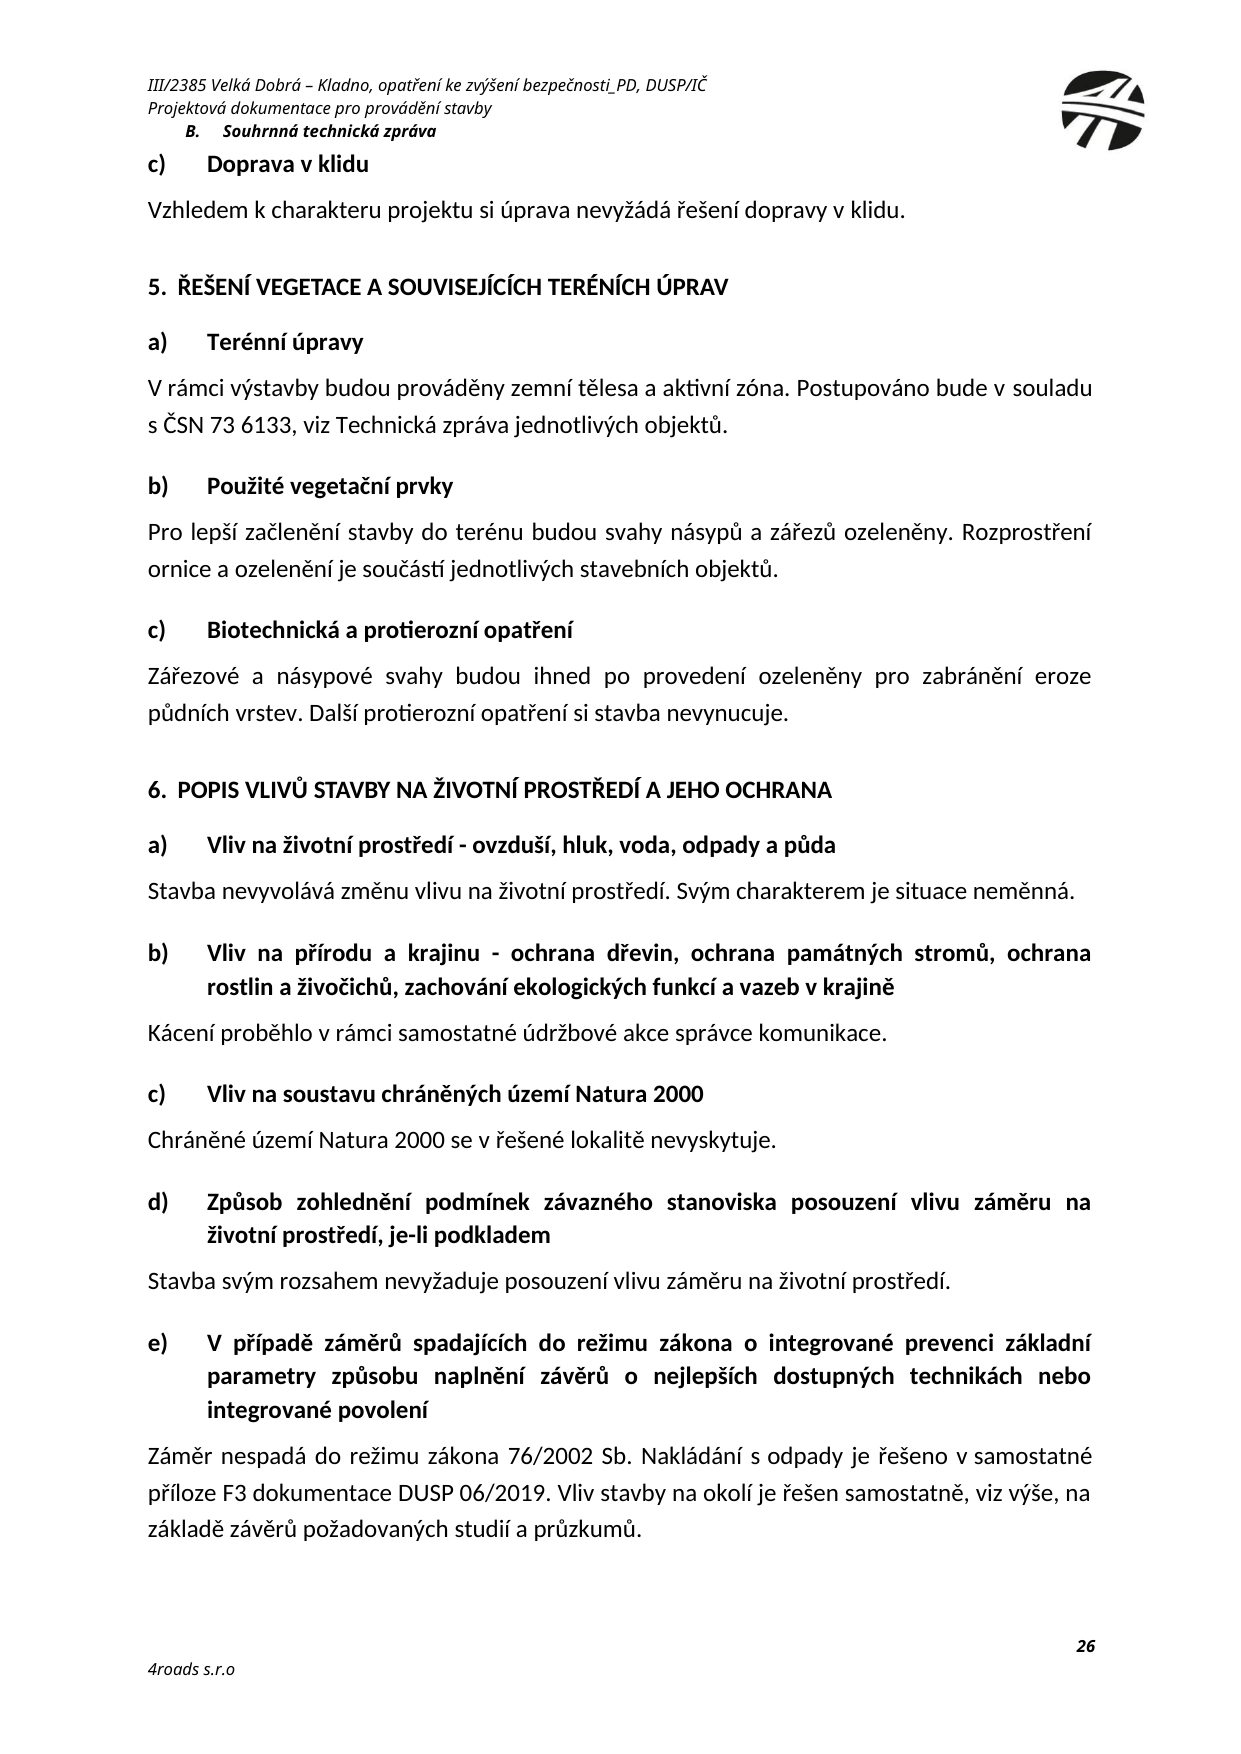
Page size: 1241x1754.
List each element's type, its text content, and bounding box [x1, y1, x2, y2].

subtitle Vliv na soustavu chráněných území Natura 2000 [148, 1078, 1092, 1109]
text Chráněné území Natura 2000 se v řešené lokalitě nevyskytuje. [148, 1124, 1092, 1155]
text Kácení proběhlo v rámci samostatné údržbové akce správce komunikace. [148, 1017, 1092, 1047]
text Zářezové a násypové svahy budou ihned po provedení ozeleněny pro zabránění eroze půdních vrstev. Další protierozní opatření si stavba nevynucuje. [148, 661, 1092, 728]
text Záměr nespadá do režimu zákona 76/2002 Sb. Nakládání s odpady je řešeno v samostatné příloze F3 dokumentace DUSP 06/2019. Vliv stavby na okolí je řešen samostatně, viz výše, na základě závěrů požadovaných studií a průzkumů. [148, 1440, 1092, 1544]
text Vzhledem k charakteru projektu si úprava nevyžádá řešení dopravy v klidu. [148, 194, 1092, 224]
subtitle Popis vlivů stavby na životní prostředí a jeho ochrana [148, 771, 1092, 804]
subtitle Terénní úpravy [148, 326, 1092, 357]
text Stavba nevyvolává změnu vlivu na životní prostředí. Svým charakterem je situace neměnná. [148, 876, 1092, 906]
subtitle Řešení vegetace a souvisejících teréních úprav [148, 268, 1092, 301]
subtitle V případě záměrů spadajících do režimu zákona o integrované prevenci základní parametry způsobu naplnění závěrů o nejlepších dostupných technikách nebo integrované povolení [148, 1327, 1092, 1424]
picture [1053, 63, 1153, 159]
subtitle Biotechnická a protierozní opatření [148, 614, 1092, 645]
subtitle Způsob zohlednění podmínek závazného stanoviska posouzení vlivu záměru na životní prostředí, je-li podkladem [148, 1186, 1092, 1250]
subtitle Doprava v klidu [148, 148, 1092, 178]
subtitle Použité vegetační prvky [148, 470, 1092, 501]
subtitle Vliv na přírodu a krajinu - ochrana dřevin, ochrana památných stromů, ochrana rostlin a živočichů, zachování ekologických funkcí a vazeb v krajině [148, 937, 1092, 1001]
text Pro lepší začlenění stavby do terénu budou svahy násypů a zářezů ozeleněny. Rozprostření ornice a ozelenění je součástí jednotlivých stavebních objektů. [148, 516, 1092, 583]
subtitle Vliv na životní prostředí - ovzduší, hluk, voda, odpady a půda [148, 829, 1092, 860]
text V rámci výstavby budou prováděny zemní tělesa a aktivní zóna. Postupováno bude v souladu s ČSN 73 6133, viz Technická zpráva jednotlivých objektů. [148, 372, 1092, 439]
text Stavba svým rozsahem nevyžaduje posouzení vlivu záměru na životní prostředí. [148, 1265, 1092, 1296]
